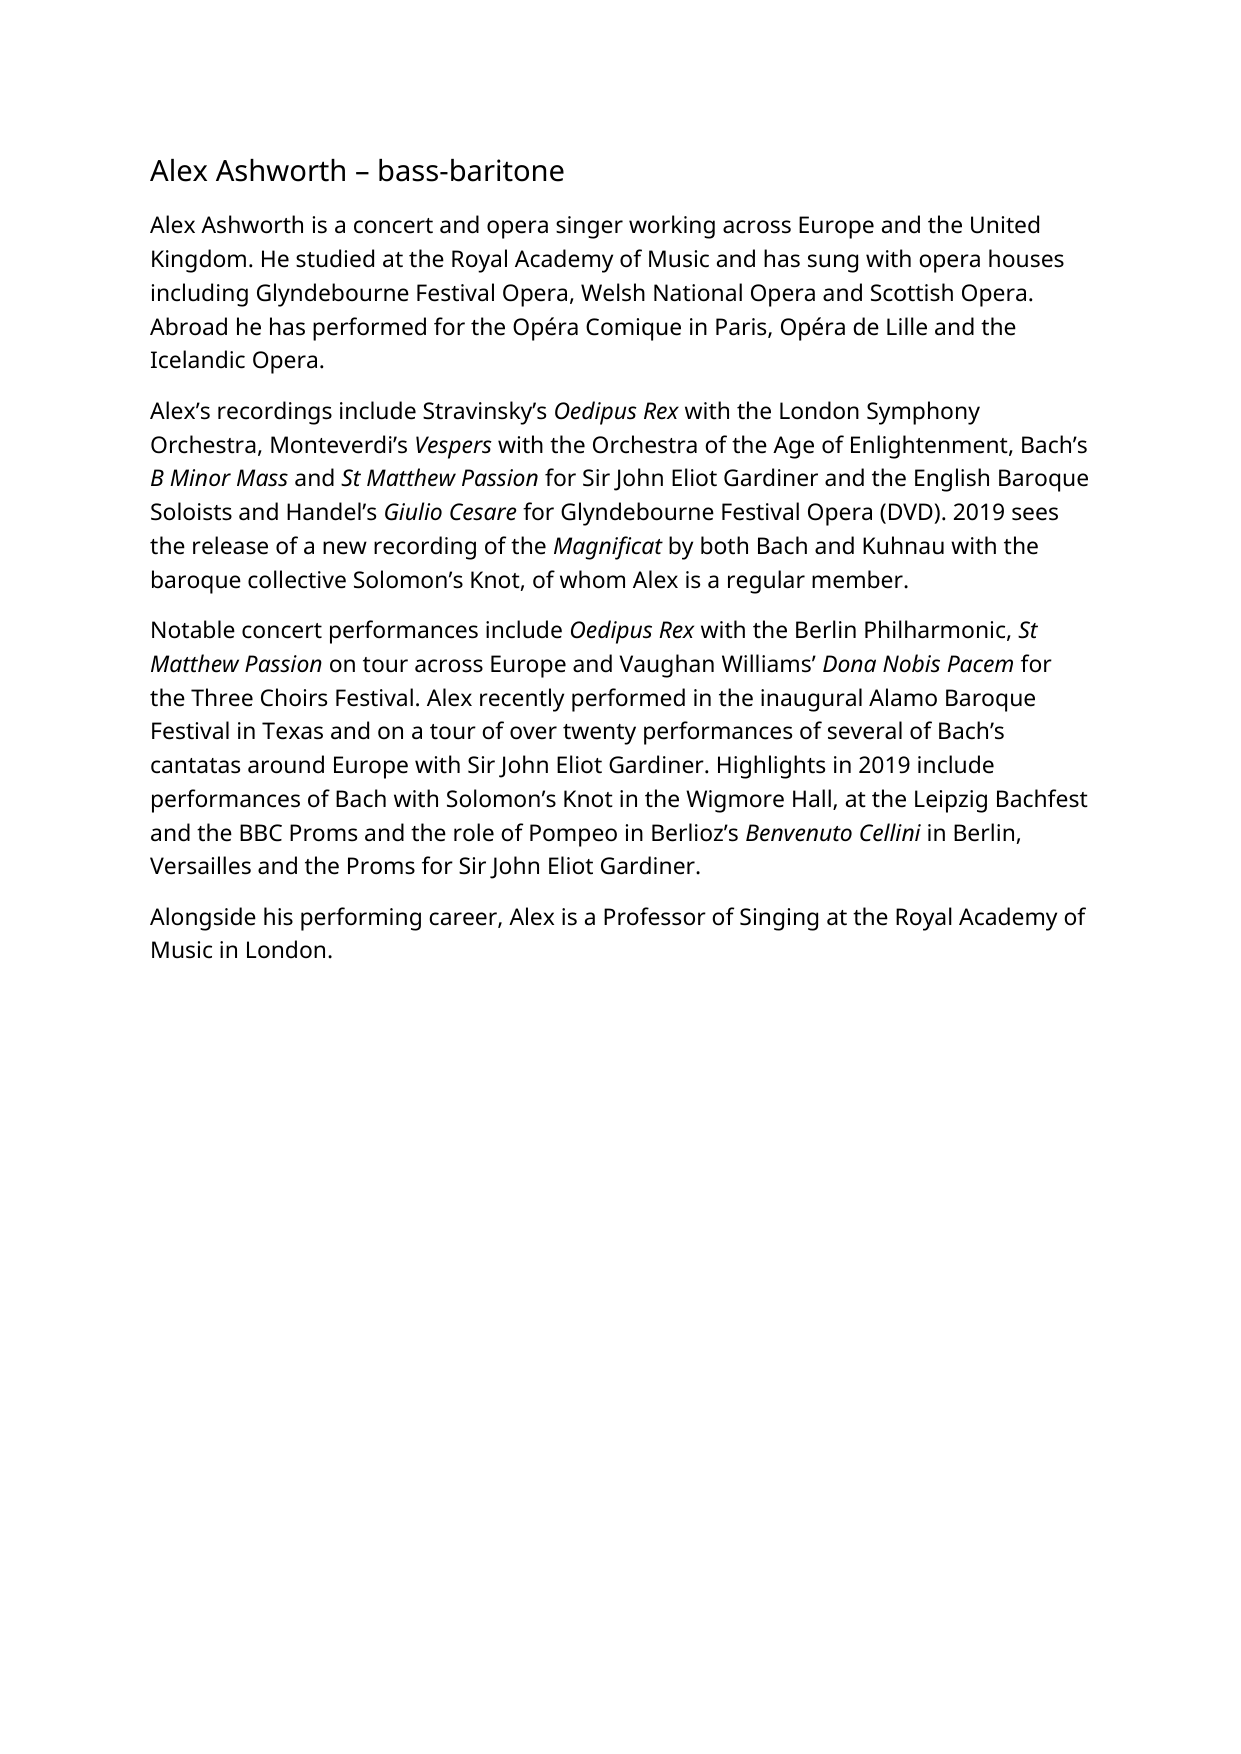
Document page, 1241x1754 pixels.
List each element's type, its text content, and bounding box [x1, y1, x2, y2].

text Alex Ashworth is a concert and opera singer working across Europe and the United Kingdom. He studied at the Royal Academy of Music and has sung with opera houses including Glyndebourne Festival Opera, Welsh National Opera and Scottish Opera. Abroad he has performed for the Opéra Comique in Paris, Opéra de Lille and the Icelandic Opera. [150, 209, 1090, 376]
text Alex Ashworth – bass-baritone [150, 150, 1090, 190]
text Alongside his performing career, Alex is a Professor of Singing at the Royal Academy of Music in London. [150, 901, 1090, 966]
text Alex’s recordings include Stravinsky’s Oedipus Rex with the London Symphony Orchestra, Monteverdi’s Vespers with the Orchestra of the Age of Enlightenment, Bach’s B Minor Mass and St Matthew Passion for Sir John Eliot Gardiner and the English Baroque Soloists and Handel’s Giulio Cesare for Glyndebourne Festival Opera (DVD). 2019 sees the release of a new recording of the Magnificat by both Bach and Kuhnau with the baroque collective Solomon’s Knot, of whom Alex is a regular member. [150, 395, 1090, 595]
text Notable concert performances include Oedipus Rex with the Berlin Philharmonic, St Matthew Passion on tour across Europe and Vaughan Williams’ Dona Nobis Pacem for the Three Choirs Festival. Alex recently performed in the inaugural Alamo Baroque Festival in Texas and on a tour of over twenty performances of several of Bach’s cantatas around Europe with Sir John Eliot Gardiner. Highlights in 2019 include performances of Bach with Solomon’s Knot in the Wigmore Hall, at the Leipzig Bachfest and the BBC Proms and the role of Pompeo in Berlioz’s Benvenuto Cellini in Berlin, Versailles and the Proms for Sir John Eliot Gardiner. [150, 614, 1090, 882]
